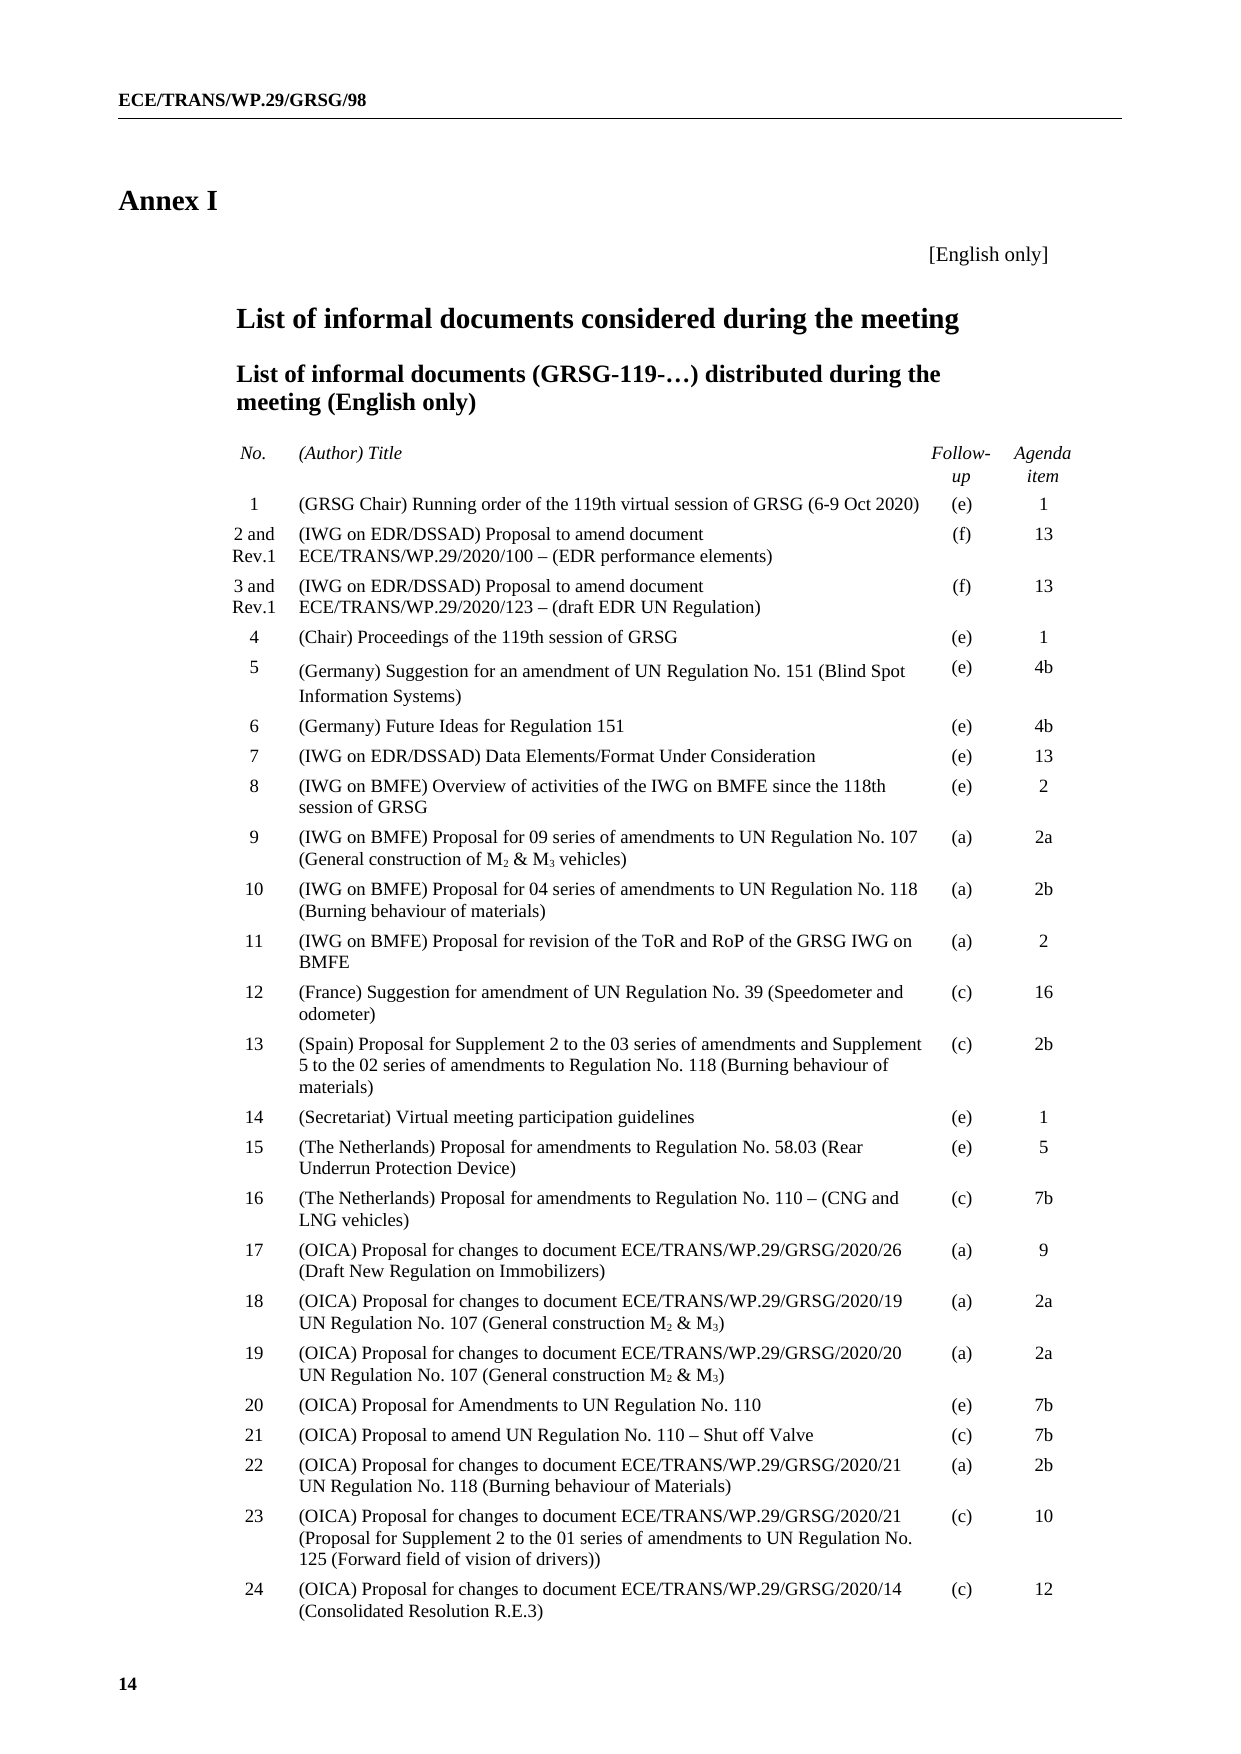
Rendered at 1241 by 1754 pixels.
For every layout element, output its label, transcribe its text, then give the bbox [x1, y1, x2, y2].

table_cell (OICA) Proposal for changes to document ECE/TRANS/WP.29/GRSG/2020/14 (Consolidated Resolution R.E.3) [287, 1572, 924, 1624]
table_cell 6 [221, 709, 287, 739]
text [English only] [118, 241, 1048, 266]
table_cell (IWG on EDR/DSSAD) Proposal to amend document ECE/TRANS/WP.29/2020/123 – (draft EDR UN Regulation) [287, 569, 924, 620]
table_cell 16 [221, 1181, 287, 1233]
table_cell 1 [221, 487, 287, 517]
table_cell 2a [999, 820, 1088, 872]
table_cell (e) [924, 709, 999, 739]
table_cell 4 [221, 620, 287, 650]
table_cell (e) [924, 1100, 999, 1130]
table_header Agenda item [999, 441, 1088, 487]
table_cell (Secretariat) Virtual meeting participation guidelines [287, 1100, 924, 1130]
table_cell 4b [999, 709, 1088, 739]
table_cell 20 [221, 1388, 287, 1418]
table_cell (e) [924, 487, 999, 517]
table_cell (c) [924, 1027, 999, 1100]
table_cell 16 [999, 975, 1088, 1027]
table_cell (IWG on BMFE) Overview of activities of the IWG on BMFE since the 118th session of GRSG [287, 769, 924, 820]
table_cell (IWG on BMFE) Proposal for revision of the ToR and RoP of the GRSG IWG on BMFE [287, 924, 924, 975]
table_header Follow-up [924, 441, 999, 487]
table_cell (OICA) Proposal for changes to document ECE/TRANS/WP.29/GRSG/2020/19 UN Regulation No. 107 (General construction M2 & M3) [287, 1285, 924, 1336]
table_cell 7b [999, 1418, 1088, 1448]
table_cell (e) [924, 650, 999, 709]
table_cell (OICA) Proposal for changes to document ECE/TRANS/WP.29/GRSG/2020/21 UN Regulation No. 118 (Burning behaviour of Materials) [287, 1448, 924, 1499]
table_cell (OICA) Proposal to amend UN Regulation No. 110 – Shut off Valve [287, 1418, 924, 1448]
table_cell (Chair) Proceedings of the 119th session of GRSG [287, 620, 924, 650]
table_cell (OICA) Proposal for changes to document ECE/TRANS/WP.29/GRSG/2020/21 (Proposal for Supplement 2 to the 01 series of amendments to UN Regulation No. 125 (Forward field of vision of drivers)) [287, 1499, 924, 1572]
table_cell 23 [221, 1499, 287, 1572]
text Annex I [118, 185, 1004, 216]
table_cell 7b [999, 1388, 1088, 1418]
table_cell (GRSG Chair) Running order of the 119th virtual session of GRSG (6-9 Oct 2020) [287, 487, 924, 517]
table_cell 18 [221, 1285, 287, 1336]
table_cell 13 [999, 569, 1088, 620]
table_cell (IWG on BMFE) Proposal for 09 series of amendments to UN Regulation No. 107 (General construction of M2 & M3 vehicles) [287, 820, 924, 872]
table_cell 12 [221, 975, 287, 1027]
table_cell 2b [999, 1027, 1088, 1100]
table_cell 19 [221, 1336, 287, 1388]
table_cell 2a [999, 1285, 1088, 1336]
table_cell 2 [999, 769, 1088, 820]
table_cell (a) [924, 872, 999, 923]
table_cell 2b [999, 1448, 1088, 1499]
table_cell (IWG on EDR/DSSAD) Proposal to amend document ECE/TRANS/WP.29/2020/100 – (EDR performance elements) [287, 517, 924, 569]
table_cell (e) [924, 1130, 999, 1181]
table_cell 15 [221, 1130, 287, 1181]
table_cell (a) [924, 924, 999, 975]
table_cell 21 [221, 1418, 287, 1448]
table_cell (The Netherlands) Proposal for amendments to Regulation No. 110 – (CNG and LNG vehicles) [287, 1181, 924, 1233]
table_cell 2 [999, 924, 1088, 975]
table_cell 9 [221, 820, 287, 872]
table_cell (France) Suggestion for amendment of UN Regulation No. 39 (Speedometer and odometer) [287, 975, 924, 1027]
table_cell 2a [999, 1336, 1088, 1388]
table_cell 1 [999, 1100, 1088, 1130]
table_cell (e) [924, 739, 999, 769]
table_cell 12 [999, 1572, 1088, 1624]
table_cell (Germany) Future Ideas for Regulation 151 [287, 709, 924, 739]
table_cell 5 [999, 1130, 1088, 1181]
table_cell 10 [999, 1499, 1088, 1572]
table_header No. [221, 441, 287, 487]
table_cell 2 and Rev.1 [221, 517, 287, 569]
table_cell 5 [221, 650, 287, 709]
text List of informal documents considered during the meeting [118, 304, 1004, 335]
table_cell (c) [924, 975, 999, 1027]
table_cell (c) [924, 1572, 999, 1624]
table_cell (a) [924, 1336, 999, 1388]
table_cell (e) [924, 769, 999, 820]
table_cell (a) [924, 1233, 999, 1284]
table_cell 3 and Rev.1 [221, 569, 287, 620]
table_cell 13 [999, 739, 1088, 769]
table_cell (c) [924, 1418, 999, 1448]
table_cell (f) [924, 569, 999, 620]
table_cell 17 [221, 1233, 287, 1284]
table_cell 2b [999, 872, 1088, 923]
table_cell (c) [924, 1499, 999, 1572]
table_cell 1 [999, 487, 1088, 517]
text List of informal documents (GRSG-119-…) distributed during the meeting (English only) [118, 360, 1004, 416]
table_header (Author) Title [287, 441, 924, 487]
table_cell 10 [221, 872, 287, 923]
table_cell (e) [924, 1388, 999, 1418]
table_cell (a) [924, 1285, 999, 1336]
table_cell 1 [999, 620, 1088, 650]
table_cell (f) [924, 517, 999, 569]
table_cell (OICA) Proposal for changes to document ECE/TRANS/WP.29/GRSG/2020/26 (Draft New Regulation on Immobilizers) [287, 1233, 924, 1284]
table_cell (OICA) Proposal for changes to document ECE/TRANS/WP.29/GRSG/2020/20 UN Regulation No. 107 (General construction M2 & M3) [287, 1336, 924, 1388]
table_cell (IWG on BMFE) Proposal for 04 series of amendments to UN Regulation No. 118 (Burning behaviour of materials) [287, 872, 924, 923]
table_cell (Spain) Proposal for Supplement 2 to the 03 series of amendments and Supplement 5 to the 02 series of amendments to Regulation No. 118 (Burning behaviour of materials) [287, 1027, 924, 1100]
table_cell (Germany) Suggestion for an amendment of UN Regulation No. 151 (Blind Spot Information Systems) [287, 650, 924, 709]
table_cell (a) [924, 1448, 999, 1499]
table_cell (c) [924, 1181, 999, 1233]
table_cell (OICA) Proposal for Amendments to UN Regulation No. 110 [287, 1388, 924, 1418]
table_cell (IWG on EDR/DSSAD) Data Elements/Format Under Consideration [287, 739, 924, 769]
table_cell 7b [999, 1181, 1088, 1233]
table_cell 4b [999, 650, 1088, 709]
table_cell 8 [221, 769, 287, 820]
table_cell (e) [924, 620, 999, 650]
table_cell 22 [221, 1448, 287, 1499]
table_cell 11 [221, 924, 287, 975]
table_cell (The Netherlands) Proposal for amendments to Regulation No. 58.03 (Rear Underrun Protection Device) [287, 1130, 924, 1181]
table_cell (a) [924, 820, 999, 872]
table_cell 24 [221, 1572, 287, 1624]
table_cell 13 [999, 517, 1088, 569]
table_cell 7 [221, 739, 287, 769]
table_cell 9 [999, 1233, 1088, 1284]
table_cell 14 [221, 1100, 287, 1130]
table_cell 13 [221, 1027, 287, 1100]
